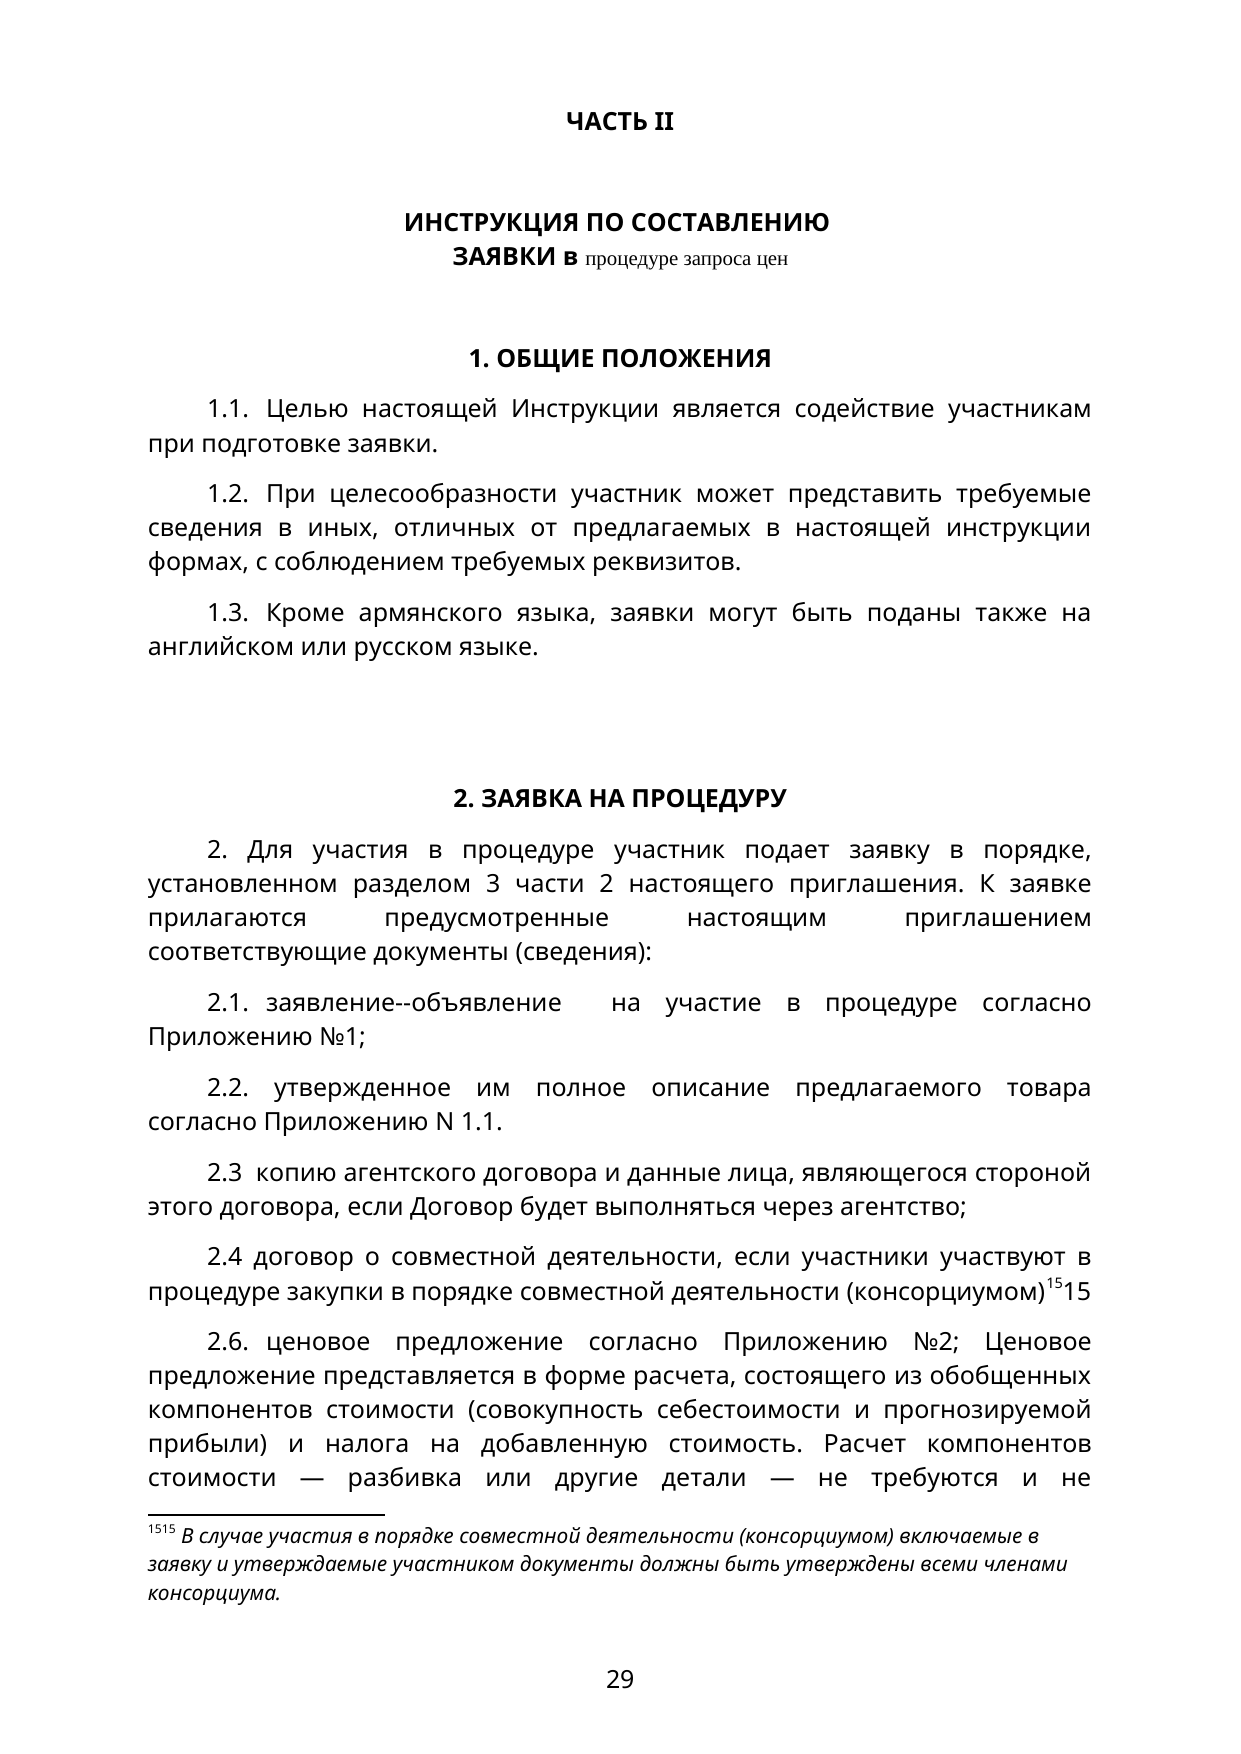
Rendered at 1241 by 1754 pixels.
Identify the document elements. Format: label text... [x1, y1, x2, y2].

text 2.2. утвержденнoе им полное описание предлагаемого товара согласно Приложению N 1.1. [148, 1069, 1092, 1138]
text ИНСТРУКЦИЯ ПО СОСТАВЛЕНИЮ ЗАЯВКИ в процедуре запроса цен [148, 205, 1092, 273]
text 2. Для участия в процедуре участник подает заявку в порядке, установленном разделом 3 части 2 настоящего приглашения. К заявке прилагаются предусмотренные настоящим приглашением соответствующие документы (сведения): [148, 832, 1092, 968]
text 1.1. Целью настоящей Инструкции является содействие участникам при подготовке заявки. [148, 391, 1092, 459]
text 2. ЗАЯВКА НА ПРОЦЕДУРУ [148, 781, 1092, 815]
text 2.1. заявление--объявлениe на участие в процедуре согласно Приложению №1; [148, 985, 1092, 1053]
text 1.3. Кроме армянского языка, заявки могут быть поданы также на английском или русском языке. [148, 595, 1092, 663]
text ЧАСТЬ II [148, 103, 1092, 137]
text 1. ОБЩИЕ ПОЛОЖЕНИЯ [148, 340, 1092, 374]
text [148, 1324, 1092, 1494]
text 2.3 копию агентского договора и данные лица, являющегося стороной этого договора, если Договор будет выполняться через агентство; [148, 1154, 1092, 1222]
text 1.2. При целесообразности участник может представить требуемые сведения в иных, отличных от предлагаемых в настоящей инструкции формах, с соблюдением требуемых реквизитов. [148, 476, 1092, 578]
text 2.4 договор о совместной деятельности, если участники участвуют в процедуре закупки в порядке совместной деятельности (консорциумом)15 [148, 1239, 1092, 1307]
